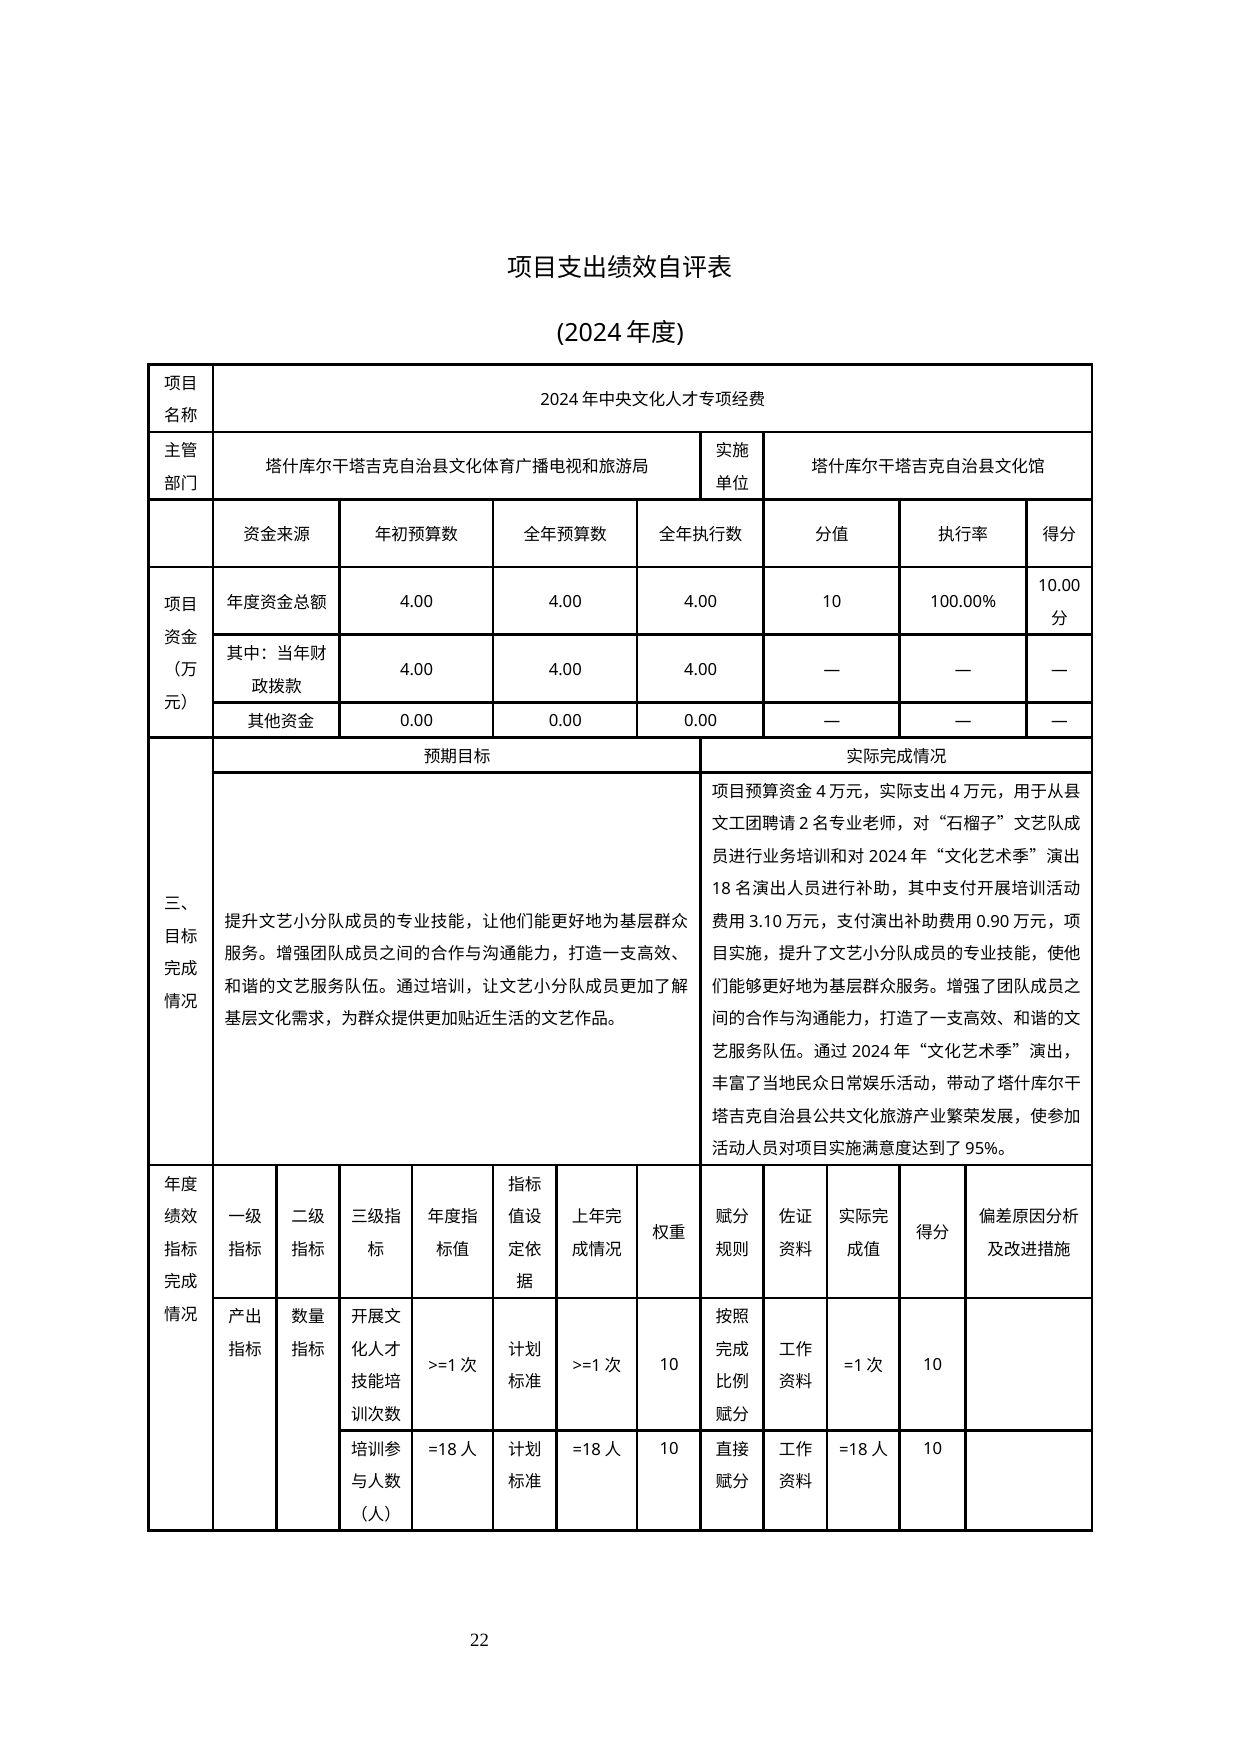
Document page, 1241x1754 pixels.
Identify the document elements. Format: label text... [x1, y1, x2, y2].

table_cell 资金来源 [214, 501, 338, 566]
table_cell 一级指标 [214, 1166, 275, 1296]
table_cell >=1次 [558, 1299, 636, 1429]
table_cell 10 [638, 1299, 699, 1429]
table_cell 实际完成值 [828, 1166, 898, 1296]
table_cell — [1028, 704, 1091, 736]
table_cell 项目资金 （万元） [150, 568, 212, 736]
table_cell 执行率 [901, 501, 1025, 566]
table_cell 4.00 [638, 636, 762, 701]
table_cell 直接赋分 [702, 1432, 762, 1529]
table_cell 塔什库尔干塔吉克自治县文化体育广播电视和旅游局 [214, 433, 699, 498]
table_cell 10 [765, 568, 898, 633]
table_cell 上年完成情况 [558, 1166, 636, 1296]
table_cell 得分 [901, 1166, 964, 1296]
table_cell (2024年度) [148, 298, 1092, 363]
table_cell 产出指标 [214, 1299, 275, 1529]
table_cell 佐证资料 [765, 1166, 826, 1296]
table_cell =18人 [828, 1432, 898, 1529]
table_cell 主管部门 [150, 433, 212, 498]
table_cell 0.00 [494, 704, 636, 736]
table_cell =18人 [558, 1432, 636, 1529]
table_cell 培训参与人数（人） [341, 1432, 411, 1529]
table_cell 计划标准 [494, 1432, 555, 1529]
table_cell 预期目标 [214, 739, 699, 771]
table_cell 年度资金总额 [214, 568, 338, 633]
table_cell — [901, 636, 1025, 701]
table_cell 得分 [1028, 501, 1091, 566]
table_cell 三级指标 [341, 1166, 411, 1296]
table_header 项目支出绩效自评表 [148, 233, 1092, 298]
table_cell 工作资料 [765, 1432, 826, 1529]
table_cell — [765, 636, 898, 701]
table_cell 100.00% [901, 568, 1025, 633]
table_cell 4.00 [341, 568, 492, 633]
table_cell 全年预算数 [494, 501, 636, 566]
table_cell 4.00 [638, 568, 762, 633]
table_cell 10 [638, 1432, 699, 1529]
table_cell 开展文化人才技能培训次数 [341, 1299, 411, 1429]
table_cell 10.00分 [1028, 568, 1091, 633]
table_cell 项目名称 [150, 366, 212, 431]
table_cell 其中：当年财政拨款 [214, 636, 338, 701]
table_cell >=1次 [413, 1299, 492, 1429]
table_cell 三、目标完成情况 [150, 739, 212, 1164]
table_cell [967, 1299, 1091, 1429]
table_cell [967, 1432, 1091, 1529]
table_cell — [1028, 636, 1091, 701]
table_cell 提升文艺小分队成员的专业技能，让他们能更好地为基层群众服务。增强团队成员之间的合作与沟通能力，打造一支高效、和谐的文艺服务队伍。通过培训，让文艺小分队成员更加了解基层文化需求，为群众提供更加贴近生活的文艺作品。 [214, 774, 699, 1164]
table_cell 年初预算数 [341, 501, 492, 566]
table_cell 赋分规则 [702, 1166, 762, 1296]
table_cell 其他资金 [214, 704, 338, 736]
table_cell 4.00 [494, 636, 636, 701]
table_cell 工作资料 [765, 1299, 826, 1429]
table_cell 0.00 [341, 704, 492, 736]
table_cell 0.00 [638, 704, 762, 736]
table_cell 10 [901, 1299, 964, 1429]
table_cell 全年执行数 [638, 501, 762, 566]
table_cell 指标值设定依据 [494, 1166, 555, 1296]
table_cell =18人 [413, 1432, 492, 1529]
table_cell 计划标准 [494, 1299, 555, 1429]
table_cell 塔什库尔干塔吉克自治县文化馆 [765, 433, 1091, 498]
table_cell 实际完成情况 [702, 739, 1091, 771]
table_cell 偏差原因分析及改进措施 [967, 1166, 1091, 1296]
table_cell 4.00 [341, 636, 492, 701]
table_cell 实施单位 [702, 433, 762, 498]
table_cell 二级指标 [278, 1166, 338, 1296]
table_cell =1次 [828, 1299, 898, 1429]
table_cell 分值 [765, 501, 898, 566]
table_cell [150, 501, 212, 566]
table_cell 2024年中央文化人才专项经费 [214, 366, 1091, 431]
table_cell — [765, 704, 898, 736]
table_cell 10 [901, 1432, 964, 1529]
table_cell 4.00 [494, 568, 636, 633]
table_cell 年度绩效指标完成情况 [150, 1166, 212, 1529]
table_cell 权重 [638, 1166, 699, 1296]
table_cell 数量指标 [278, 1299, 338, 1529]
table_cell 按照完成比例赋分 [702, 1299, 762, 1429]
table_cell 年度指标值 [413, 1166, 492, 1296]
table_cell — [901, 704, 1025, 736]
table_cell 项目预算资金4万元，实际支出4万元，用于从县文工团聘请2名专业老师，对“石榴子”文艺队成员进行业务培训和对2024年“文化艺术季”演出18名演出人员进行补助，其中支付开展培训活动费用3.10万元，支付演出补助费用0.90万元，项目实施，提升了文艺小分队成员的专业技能，使他们能够更好地为基层群众服务。增强了团队成员之间的合作与沟通能力，打造了一支高效、和谐的文艺服务队伍。通过2024年“文化艺术季”演出，丰富了当地民众日常娱乐活动，带动了塔什库尔干塔吉克自治县公共文化旅游产业繁荣发展，使参加活动人员对项目实施满意度达到了95%。 [702, 774, 1091, 1164]
